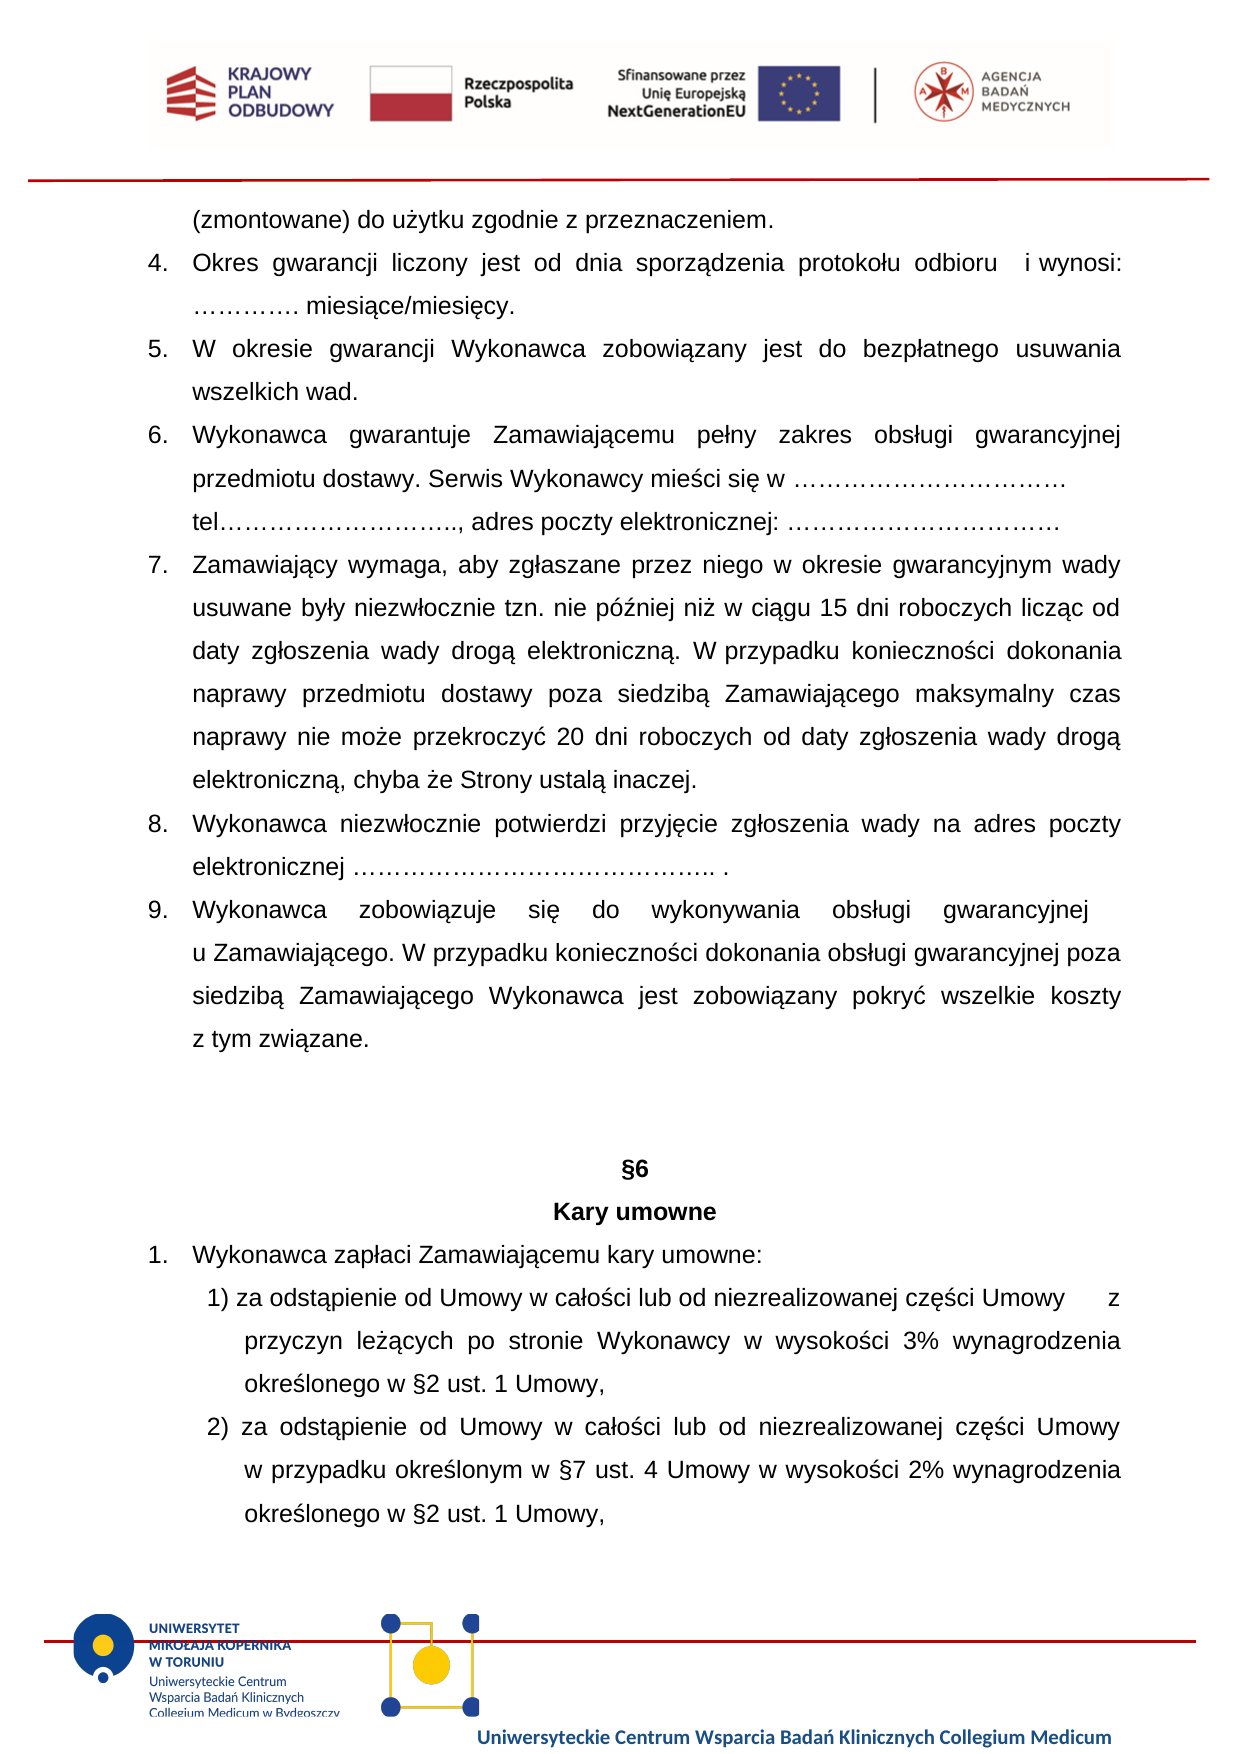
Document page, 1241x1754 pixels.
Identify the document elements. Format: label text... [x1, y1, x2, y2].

picture [147, 39, 1115, 149]
text §6 [148, 1153, 1122, 1182]
list Okres gwarancji liczony jest od dnia sporządzenia protokołu odbioru i wynosi: …………. miesiące/miesięcy. [148, 248, 1122, 320]
picture [72, 1614, 479, 1717]
list Wykonawca gwarantuje Zamawiającemu pełny zakres obsługi gwarancyjnej przedmiotu dostawy. Serwis Wykonawcy mieści się w …………………………… [148, 420, 1122, 492]
list Wykonawca zapłaci Zamawiającemu kary umowne: [148, 1240, 1122, 1268]
text 1) za odstąpienie od Umowy w całości lub od niezrealizowanej części Umowy z przyczyn leżących po stronie Wykonawcy w wysokości 3% wynagrodzenia określonego w §2 ust. 1 Umowy, [207, 1283, 1122, 1398]
list Wykonawca zobowiązuje się do wykonywania obsługi gwarancyjnej u Zamawiającego. W przypadku konieczności dokonania obsługi gwarancyjnej poza siedzibą Zamawiającego Wykonawca jest zobowiązany pokryć wszelkie koszty z tym związane. [148, 895, 1122, 1053]
list Wykonawca niezwłocznie potwierdzi przyjęcie zgłoszenia wady na adres poczty elektronicznej …………………………………….. . [148, 808, 1122, 880]
list Zamawiający wymaga, aby zgłaszane przez niego w okresie gwarancyjnym wady usuwane były niezwłocznie tzn. nie później niż w ciągu 15 dni roboczych licząc od daty zgłoszenia wady drogą elektroniczną. W przypadku konieczności dokonania naprawy przedmiotu dostawy poza siedzibą Zamawiającego maksymalny czas naprawy nie może przekroczyć 20 dni roboczych od daty zgłoszenia wady drogą elektroniczną, chyba że Strony ustalą inaczej. [148, 550, 1122, 794]
text 2) za odstąpienie od Umowy w całości lub od niezrealizowanej części Umowy w przypadku określonym w §7 ust. 4 Umowy w wysokości 2% wynagrodzenia określonego w §2 ust. 1 Umowy, [207, 1412, 1122, 1527]
list W okresie gwarancji Wykonawca zobowiązany jest do bezpłatnego usuwania wszelkich wad. [148, 334, 1122, 406]
text Kary umowne [148, 1197, 1122, 1225]
text tel……………………….., adres poczty elektronicznej: …………………………… [192, 507, 1122, 535]
